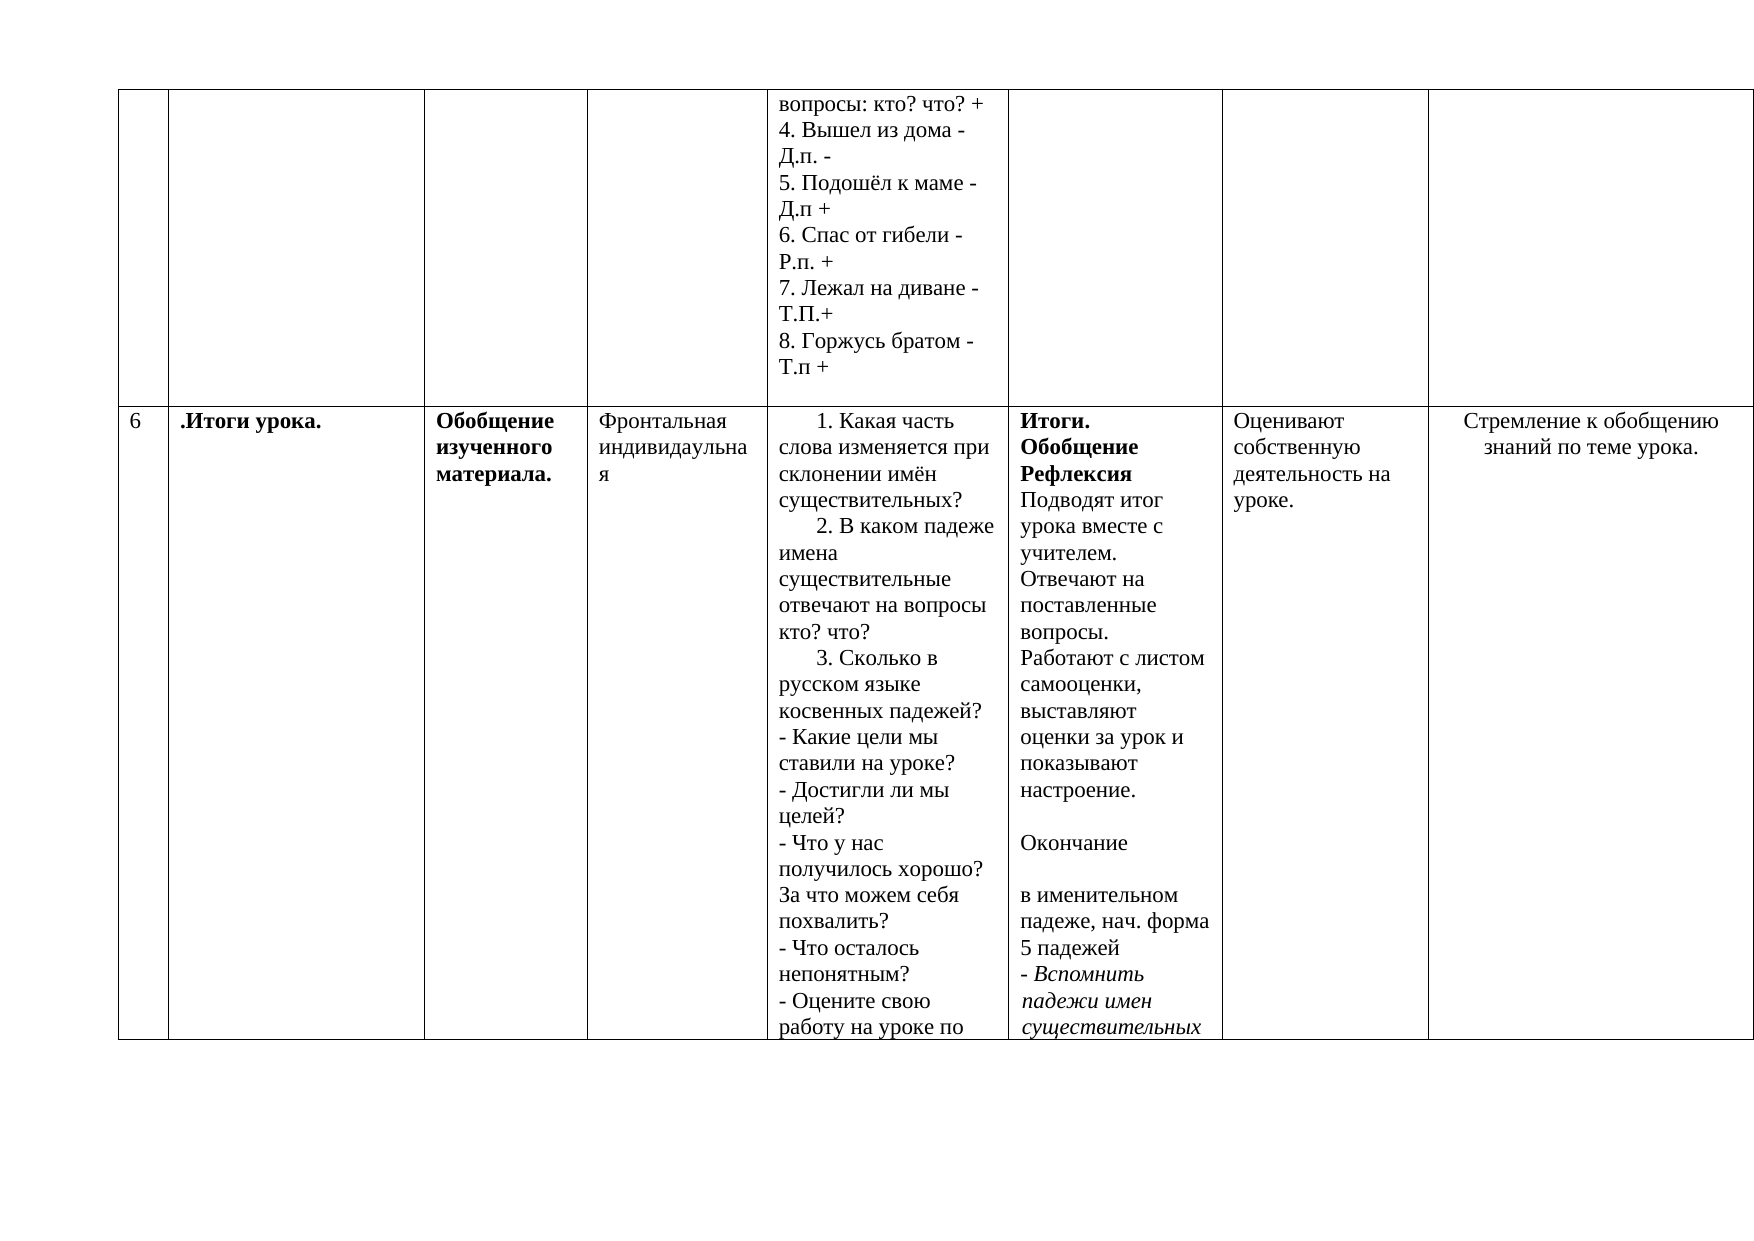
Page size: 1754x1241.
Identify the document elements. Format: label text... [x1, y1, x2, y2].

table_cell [1223, 407, 1428, 1039]
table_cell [1009, 90, 1222, 406]
table_cell 5 [119, 90, 168, 406]
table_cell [1009, 407, 1222, 1039]
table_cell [425, 407, 587, 1039]
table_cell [1223, 90, 1428, 406]
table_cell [1429, 90, 1753, 406]
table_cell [425, 90, 587, 406]
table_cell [768, 407, 1008, 1039]
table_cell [1429, 407, 1753, 1039]
table_cell .Итоги урока. [169, 407, 424, 1039]
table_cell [169, 90, 424, 406]
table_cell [588, 407, 767, 1039]
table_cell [588, 90, 767, 406]
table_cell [768, 90, 1008, 406]
table_cell 6 [119, 407, 168, 1039]
